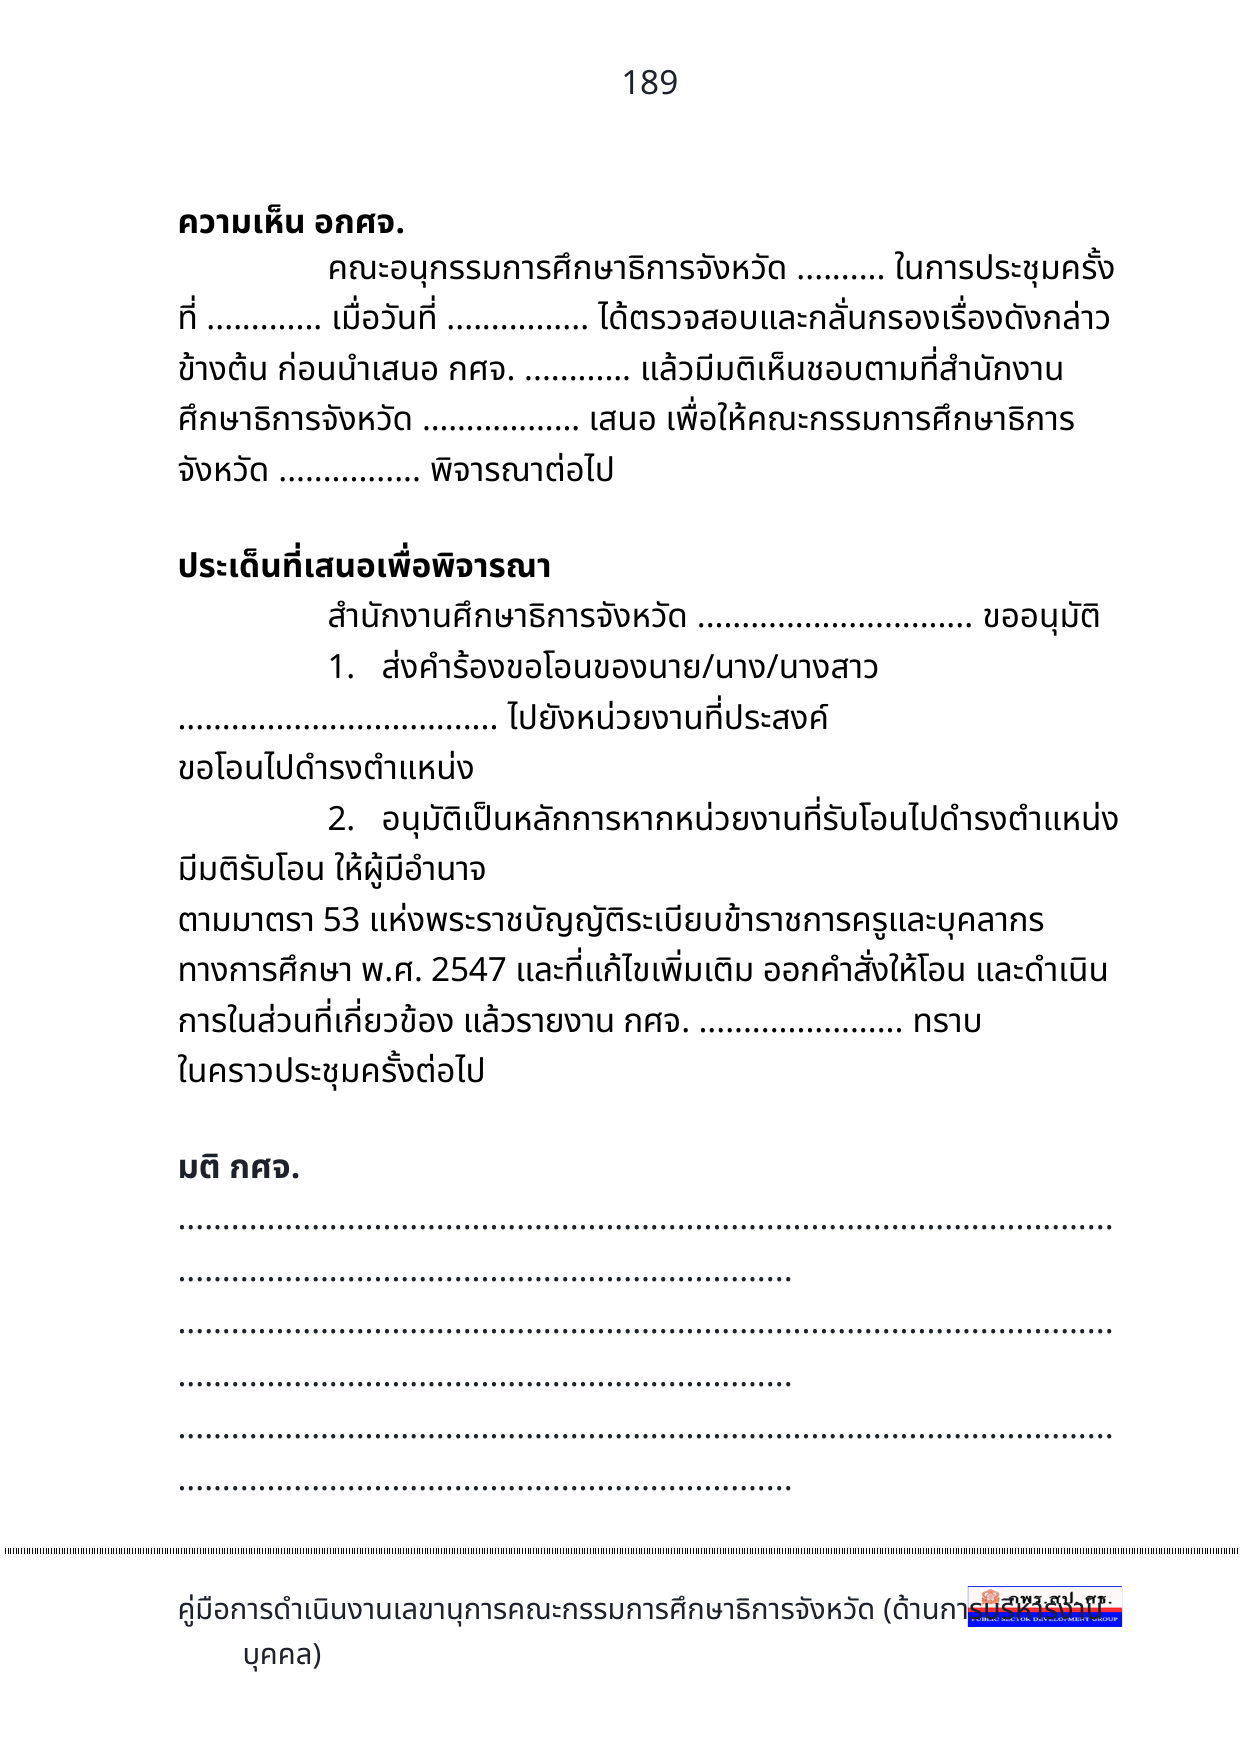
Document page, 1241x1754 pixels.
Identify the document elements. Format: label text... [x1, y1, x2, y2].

text สำนักงานศึกษาธิการจังหวัด ............................... ขออนุมัติ [177, 592, 1122, 643]
text .............................................................................................................................................................................. .............................................................................................................................................................................. [177, 1194, 1122, 1396]
text ประเด็นที่เสนอเพื่อพิจารณา [177, 542, 1122, 592]
text ความเห็น อกศจ. [177, 195, 1122, 243]
picture [967, 1586, 1123, 1627]
text 1. ส่งคำร้องขอโอนของนาย/นาง/นางสาว .................................... ไปยังหน่วยงานที่ประสงค์ ขอโอนไปดำรงตำแหน่ง [177, 643, 1122, 794]
text คณะอนุกรรมการศึกษาธิการจังหวัด .......... ในการประชุมครั้งที่ ............. เมื่อวันที่ ................ ได้ตรวจสอบและกลั่นกรองเรื่องดังกล่าวข้างต้น ก่อนนำเสนอ กศจ. ............ แล้วมีมติเห็นชอบตามที่สำนักงานศึกษาธิการจังหวัด ……………… เสนอ เพื่อให้คณะกรรมการศึกษาธิการจังหวัด ................ พิจารณาต่อไป [177, 243, 1122, 496]
text 2. อนุมัติเป็นหลักการหากหน่วยงานที่รับโอนไปดำรงตำแหน่ง มีมติรับโอน ให้ผู้มีอำนาจ ตามมาตรา 53 แห่งพระราชบัญญัติระเบียบข้าราชการครูและบุคลากรทางการศึกษา พ.ศ. 2547 และที่แก้ไขเพิ่มเติม ออกคำสั่งให้โอน และดำเนินการในส่วนที่เกี่ยวข้อง แล้วรายงาน กศจ. ....................... ทราบ ในคราวประชุมครั้งต่อไป [177, 794, 1122, 1098]
text มติ กศจ. [177, 1143, 1122, 1194]
